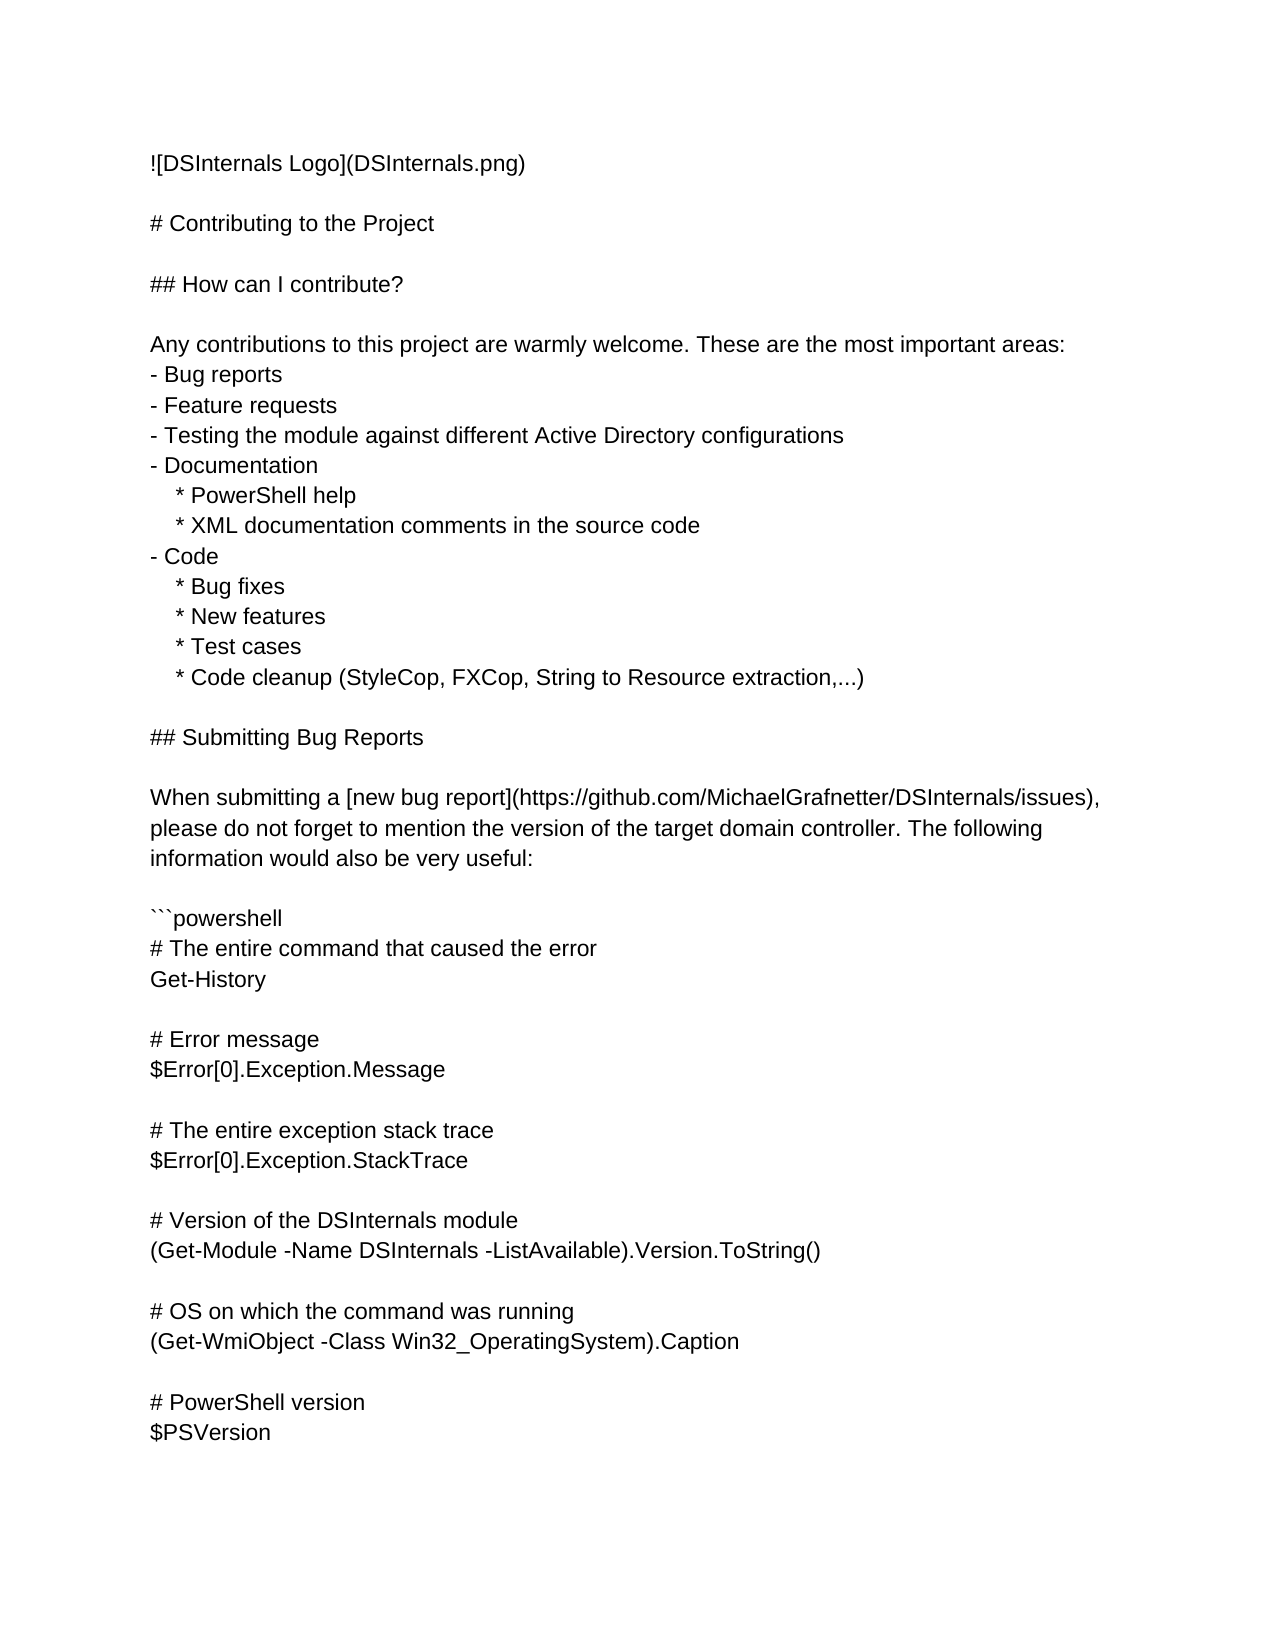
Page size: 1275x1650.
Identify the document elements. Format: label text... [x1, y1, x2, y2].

text * Bug fixes [150, 573, 1125, 599]
text # The entire exception stack trace [150, 1117, 1125, 1143]
text # Error message [150, 1026, 1125, 1052]
text $Error[0].Exception.Message [150, 1056, 1125, 1083]
text # Contributing to the Project [150, 210, 1125, 237]
text Get-History [150, 966, 1125, 992]
text Any contributions to this project are warmly welcome. These are the most important areas: [150, 331, 1125, 358]
text # Version of the DSInternals module [150, 1207, 1125, 1234]
text ## Submitting Bug Reports [150, 724, 1125, 750]
text ```powershell [150, 905, 1125, 932]
text # PowerShell version [150, 1388, 1125, 1415]
text * Code cleanup (StyleCop, FXCop, String to Resource extraction,...) [150, 663, 1125, 690]
text - Bug reports [150, 361, 1125, 388]
text * PowerShell help [150, 482, 1125, 509]
text $PSVersion [150, 1419, 1125, 1445]
text * Test cases [150, 633, 1125, 660]
text * XML documentation comments in the source code [150, 512, 1125, 539]
text (Get-Module -Name DSInternals -ListAvailable).Version.ToString() [150, 1237, 1125, 1264]
text ![DSInternals Logo](DSInternals.png) [150, 150, 1125, 176]
text $Error[0].Exception.StackTrace [150, 1147, 1125, 1173]
text When submitting a [new bug report](https://github.com/MichaelGrafnetter/DSInternals/issues), please do not forget to mention the version of the target domain controller. The following information would also be very useful: [150, 784, 1125, 871]
text (Get-WmiObject -Class Win32_OperatingSystem).Caption [150, 1328, 1125, 1354]
text # The entire command that caused the error [150, 935, 1125, 962]
text - Feature requests [150, 392, 1125, 418]
text ## How can I contribute? [150, 271, 1125, 297]
text - Documentation [150, 452, 1125, 478]
text - Code [150, 543, 1125, 569]
text * New features [150, 603, 1125, 629]
text # OS on which the command was running [150, 1298, 1125, 1324]
text - Testing the module against different Active Directory configurations [150, 422, 1125, 448]
